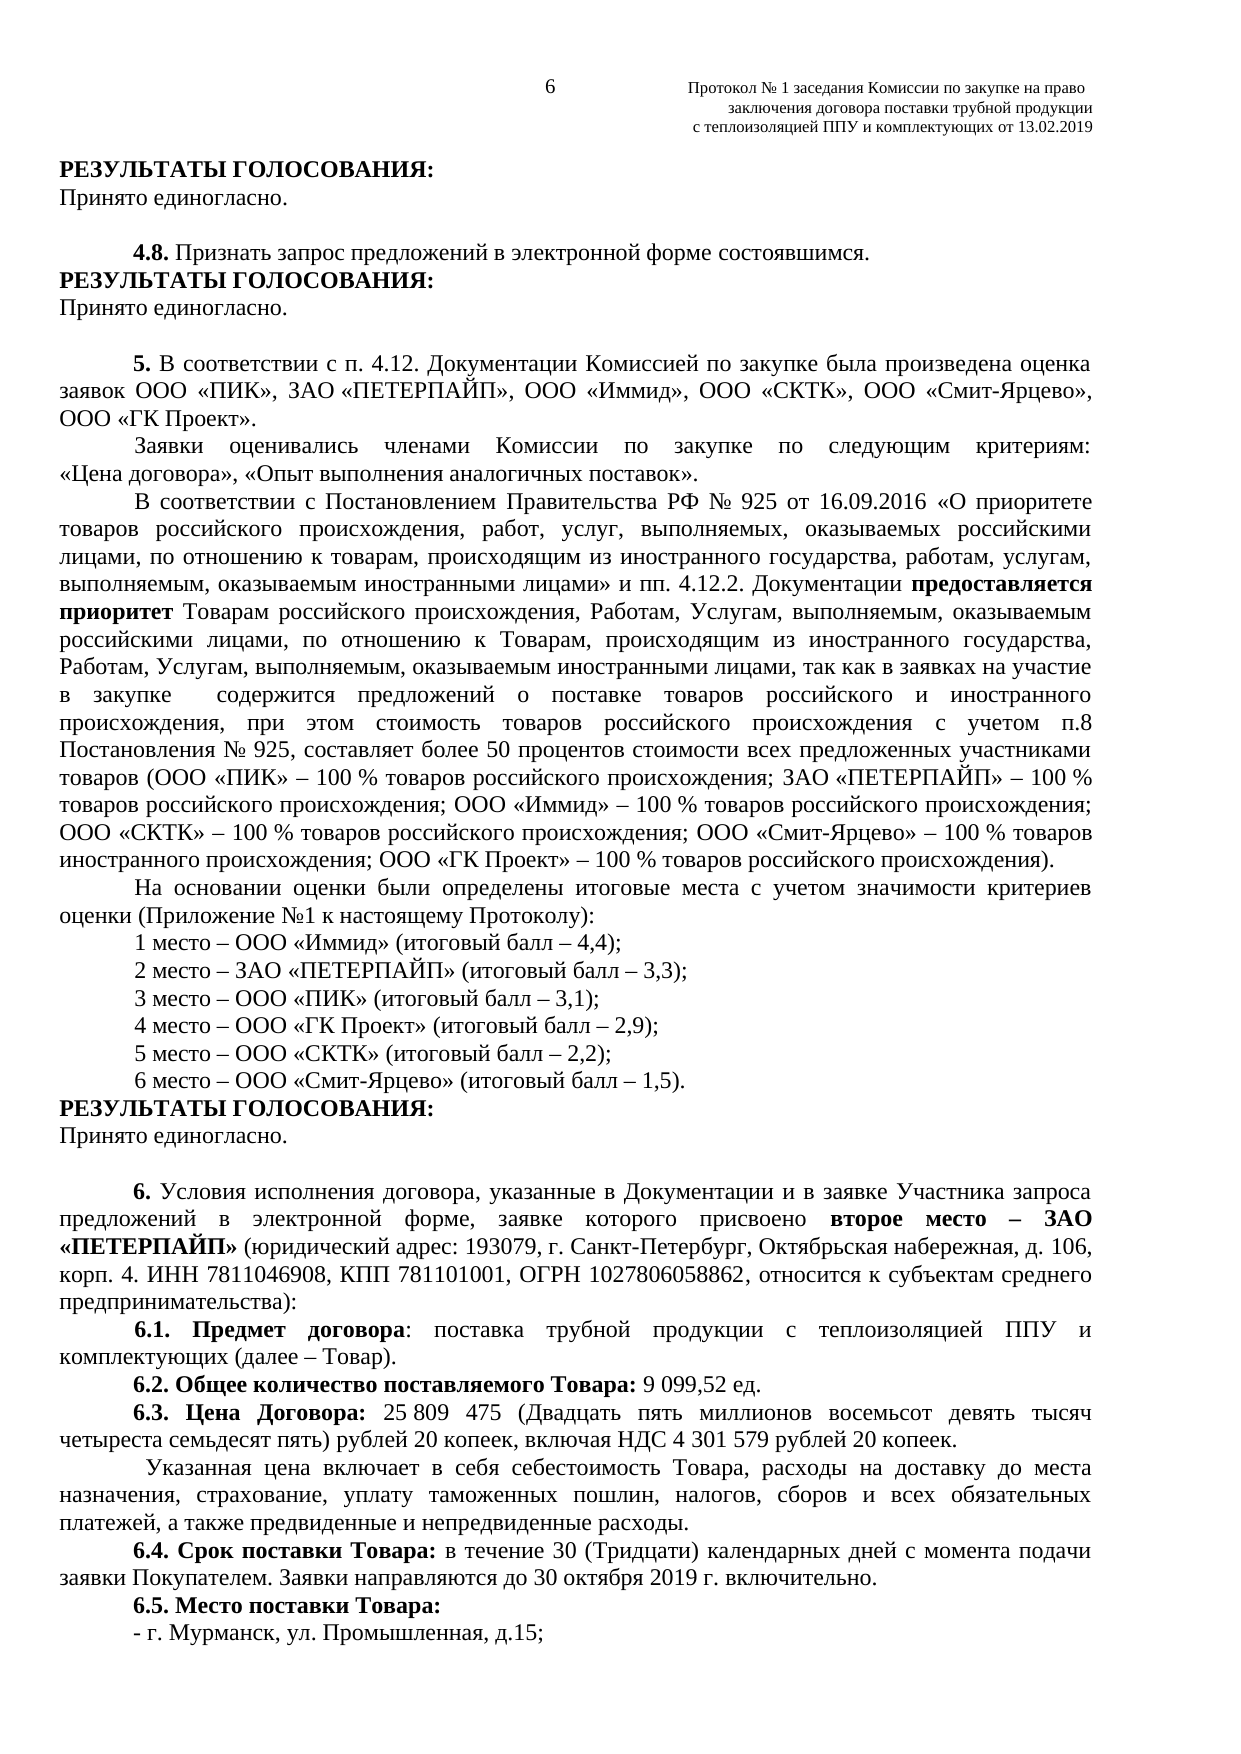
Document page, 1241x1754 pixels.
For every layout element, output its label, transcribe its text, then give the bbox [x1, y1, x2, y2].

text Принято единогласно. [59, 1122, 1092, 1149]
text РЕЗУЛЬТАТЫ ГОЛОСОВАНИЯ: [59, 1094, 1092, 1122]
text 3 место – ООО «ПИК» (итоговый балл – 3,1); [59, 983, 1092, 1011]
list 6.1. Предмет договора: поставка трубной продукции с теплоизоляцией ППУ и комплектующих (далее – Товар). [59, 1315, 1092, 1370]
text 4 место – ООО «ГК Проект» (итоговый балл – 2,9); [59, 1011, 1092, 1039]
text 4.8. Признать запрос предложений в электронной форме состоявшимся. [59, 238, 1092, 266]
text 1 место – ООО «Иммид» (итоговый балл – 4,4); [59, 928, 1092, 956]
text 6.4. Срок поставки Товара: в течение 30 (Тридцати) календарных дней с момента подачи заявки Покупателем. Заявки направляются до 30 октября 2019 г. включительно. [59, 1536, 1092, 1591]
list 5. В соответствии с п. 4.12. Документации Комиссией по закупке была произведена оценка заявок ООО «ПИК», ЗАО «ПЕТЕРПАЙП», ООО «Иммид», ООО «СКТК», ООО «Смит-Ярцево», ООО «ГК Проект». [59, 349, 1092, 431]
text На основании оценки были определены итоговые места с учетом значимости критериев оценки (Приложение №1 к настоящему Протоколу): [59, 873, 1092, 928]
text РЕЗУЛЬТАТЫ ГОЛОСОВАНИЯ: [59, 155, 1092, 183]
text 2 место – ЗАО «ПЕТЕРПАЙП» (итоговый балл – 3,3); [59, 956, 1092, 983]
text Принято единогласно. [59, 183, 1092, 211]
text РЕЗУЛЬТАТЫ ГОЛОСОВАНИЯ: [59, 266, 1092, 293]
list Заявки оценивались членами Комиссии по закупке по следующим критериям: «Цена договора», «Опыт выполнения аналогичных поставок». [59, 431, 1092, 487]
text 6 место – ООО «Смит-Ярцево» (итоговый балл – 1,5). [59, 1066, 1092, 1094]
text 6.3. Цена Договора: 25 809 475 (Двадцать пять миллионов восемьсот девять тысяч четыреста семьдесят пять) рублей 20 копеек, включая НДС 4 301 579 рублей 20 копеек. [59, 1398, 1092, 1453]
text - г. Мурманск, ул. Промышленная, д.15; [59, 1618, 1092, 1646]
text В соответствии с Постановлением Правительства РФ № 925 от 16.09.2016 «О приоритете товаров российского происхождения, работ, услуг, выполняемых, оказываемых российскими лицами, по отношению к товарам, происходящим из иностранного государства, работам, услугам, выполняемым, оказываемым иностранными лицами» и пп. 4.12.2. Документации предоставляется приоритет Товарам российского происхождения, Работам, Услугам, выполняемым, оказываемым российскими лицами, по отношению к Товарам, происходящим из иностранного государства, Работам, Услугам, выполняемым, оказываемым иностранными лицами, так как в заявках на участие в закупке содержится предложений о поставке товаров российского и иностранного происхождения, при этом стоимость товаров российского происхождения с учетом п.8 Постановления № 925, составляет более 50 процентов стоимости всех предложенных участниками товаров (ООО «ПИК» – 100 % товаров российского происхождения; ЗАО «ПЕТЕРПАЙП» – 100 % товаров российского происхождения; ООО «Иммид» – 100 % товаров российского происхождения; ООО «СКТК» – 100 % товаров российского происхождения; ООО «Смит-Ярцево» – 100 % товаров иностранного происхождения; ООО «ГК Проект» – 100 % товаров российского происхождения). [59, 487, 1092, 873]
subtitle 6. Условия исполнения договора, указанные в Документации и в заявке Участника запроса предложений в электронной форме, заявке которого присвоено второе место – ЗАО «ПЕТЕРПАЙП» (юридический адрес: 193079, г. Санкт-Петербург, Октябрьская набережная, д. 106, корп. 4. ИНН 7811046908, КПП 781101001, ОГРН 1027806058862, относится к субъектам среднего предпринимательства): [59, 1177, 1092, 1315]
text 5 место – ООО «СКТК» (итоговый балл – 2,2); [59, 1039, 1092, 1066]
text 6.5. Место поставки Товара: [59, 1591, 1092, 1618]
text 6.2. Общее количество поставляемого Товара: 9 099,52 ед. [59, 1370, 1092, 1398]
text Принято единогласно. [59, 293, 1092, 321]
list Указанная цена включает в себя себестоимость Товара, расходы на доставку до места назначения, страхование, уплату таможенных пошлин, налогов, сборов и всех обязательных платежей, а также предвиденные и непредвиденные расходы. [59, 1453, 1092, 1536]
